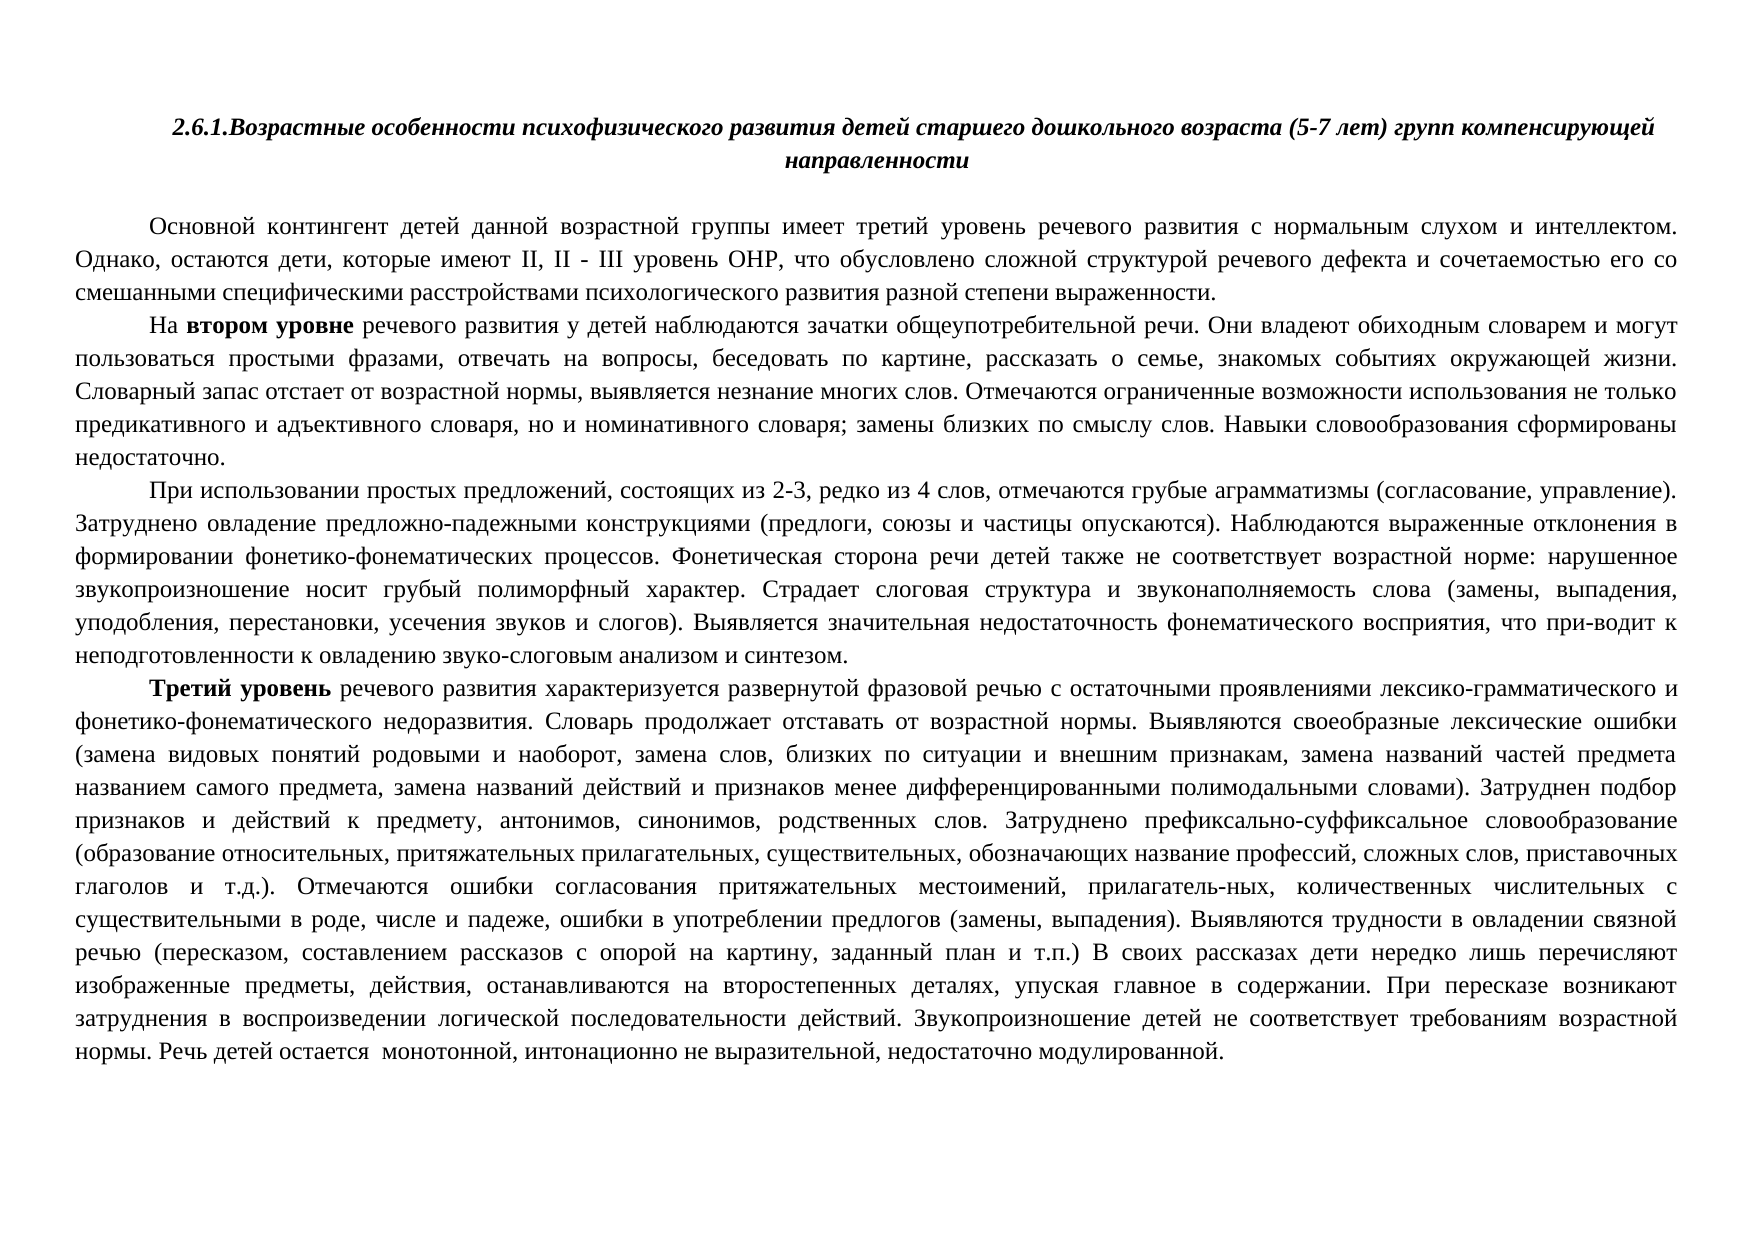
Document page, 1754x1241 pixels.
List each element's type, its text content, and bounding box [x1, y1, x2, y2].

text На втором уровне речевого развития у детей наблюдаются зачатки общеупотребительной речи. Они владеют обиходным словарем и могут пользоваться простыми фразами, отвечать на вопросы, беседовать по картине, рассказать о семье, знакомых событиях окружающей жизни. Словарный запас отстает от возрастной нормы, выявляется незнание многих слов. Отмечаются ограниченные возможности использования не только предикативного и адъективного словаря, но и номинативного словаря; замены близких по смыслу слов. Навыки словообразования сформированы недостаточно. [75, 310, 1679, 471]
text Основной контингент детей данной возрастной группы имеет третий уровень речевого развития с нормальным слухом и интеллектом. Однако, остаются дети, которые имеют II, II - III уровень ОНР, что обусловлено сложной структурой речевого дефекта и сочетаемостью его со смешанными специфическими расстройствами психологического развития разной степени выраженности. [75, 211, 1679, 306]
text Третий уровень речевого развития характеризуется развернутой фразовой речью с остаточными проявлениями лексико-грамматического и фонетико-фонематического недоразвития. Словарь продолжает отставать от возрастной нормы. Выявляются своеобразные лексические ошибки (замена видовых понятий родовыми и наоборот, замена слов, близких по ситуации и внешним признакам, замена названий частей предмета названием самого предмета, замена названий действий и признаков менее дифференцированными полимодальными словами). Затруднен подбор признаков и действий к предмету, антонимов, синонимов, родственных слов. Затруднено префиксально-суффиксальное словообразование (образование относительных, притяжательных прилагательных, существительных, обозначающих название профессий, сложных слов, приставочных глаголов и т.д.). Отмечаются ошибки согласования притяжательных местоимений, прилагатель-ных, количественных числительных с существительными в роде, числе и падеже, ошибки в употреблении предлогов (замены, выпадения). Выявляются трудности в овладении связной речью (пересказом, составлением рассказов с опорой на картину, заданный план и т.п.) В своих рассказах дети нередко лишь перечисляют изображенные предметы, действия, останавливаются на второстепенных деталях, упуская главное в содержании. При пересказе возникают затруднения в воспроизведении логической последовательности действий. Звукопроизношение детей не соответствует требованиям возрастной нормы. Речь детей остается монотонной, интонационно не выразительной, недостаточно модулированной. [75, 673, 1679, 1065]
text 2.6.1.Возрастные особенности психофизического развития детей старшего дошкольного возраста (5-7 лет) групп компенсирующей направленности [75, 112, 1679, 173]
text При использовании простых предложений, состоящих из 2-3, редко из 4 слов, отмечаются грубые аграмматизмы (согласование, управление). Затруднено овладение предложно-падежными конструкциями (предлоги, союзы и частицы опускаются). Наблюдаются выраженные отклонения в формировании фонетико-фонематических процессов. Фонетическая сторона речи детей также не соответствует возрастной норме: нарушенное звукопроизношение носит грубый полиморфный характер. Страдает слоговая структура и звуконаполняемость слова (замены, выпадения, уподобления, перестановки, усечения звуков и слогов). Выявляется значительная недостаточность фонематического восприятия, что при-водит к неподготовленности к овладению звуко-слоговым анализом и синтезом. [75, 475, 1679, 669]
